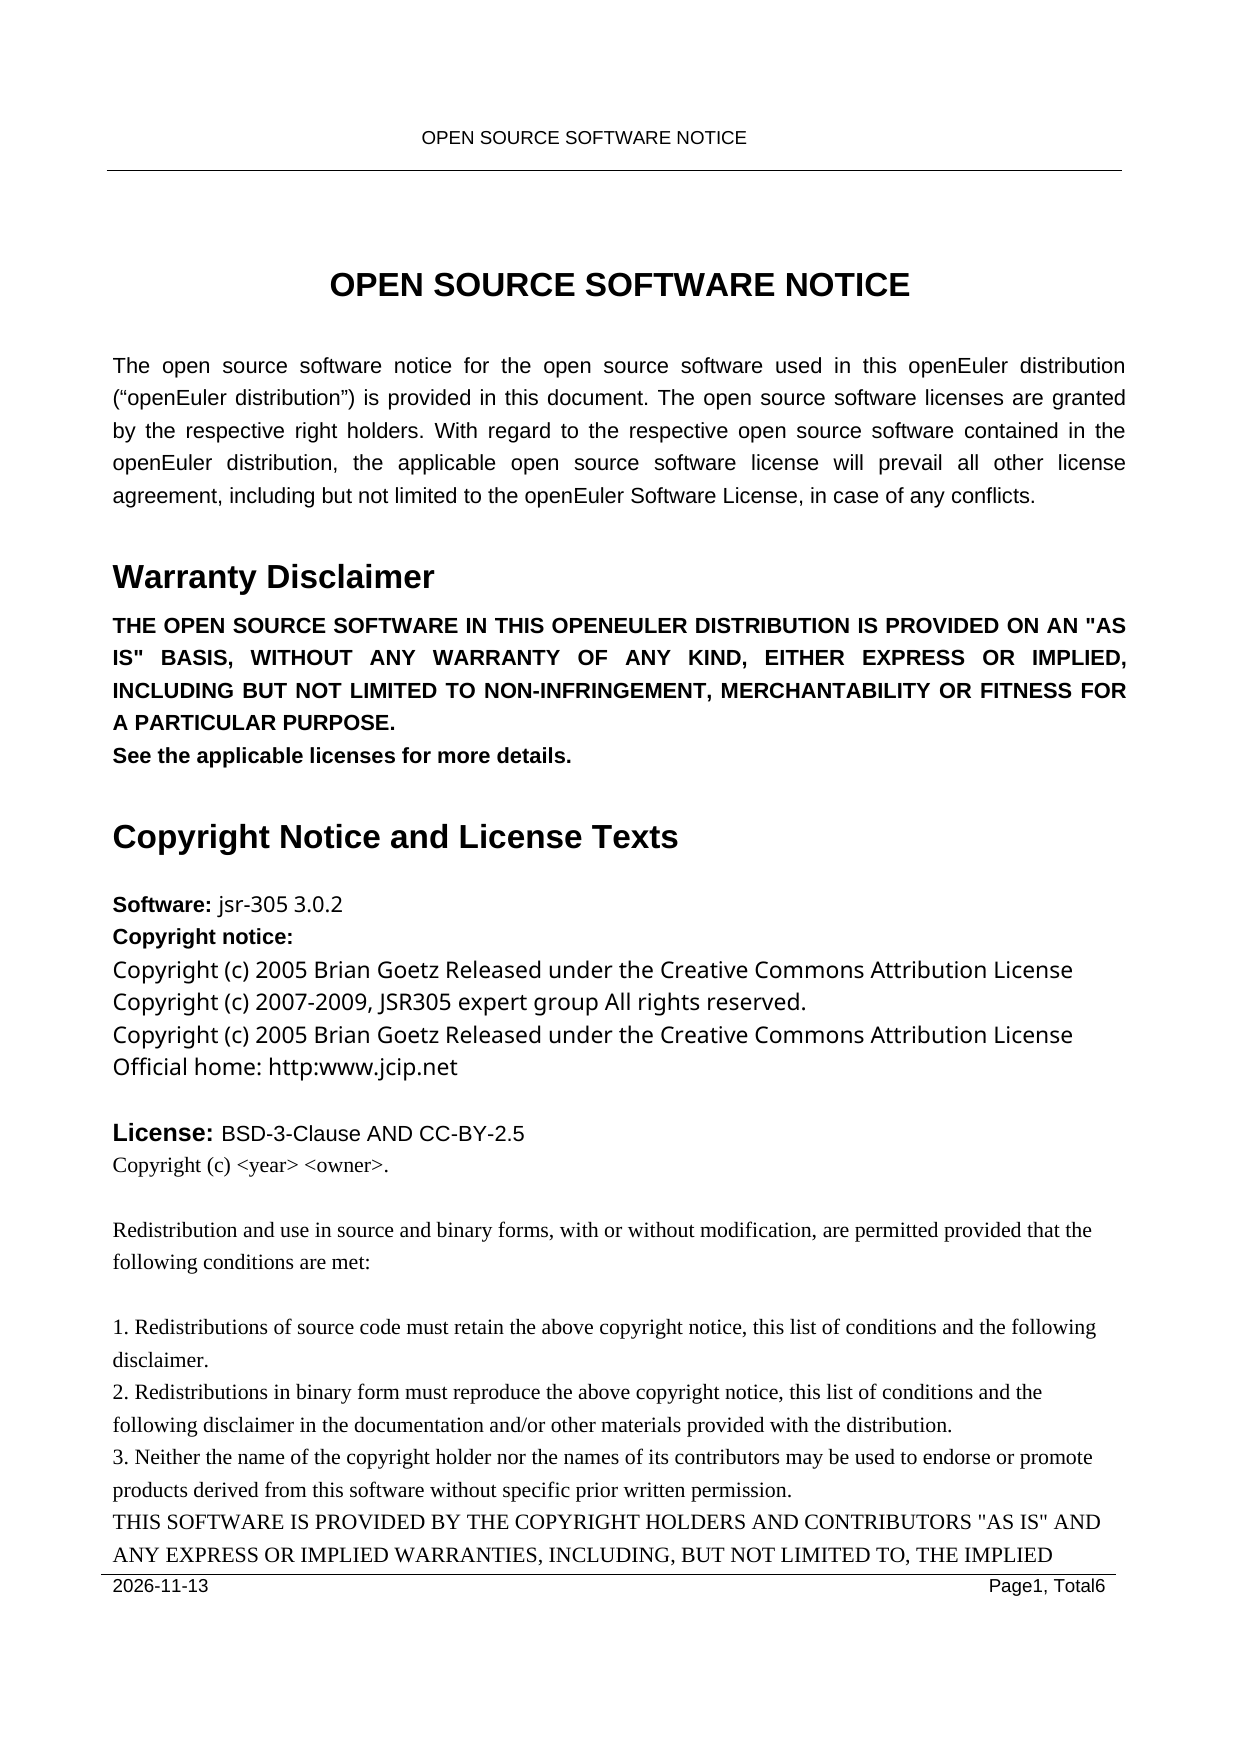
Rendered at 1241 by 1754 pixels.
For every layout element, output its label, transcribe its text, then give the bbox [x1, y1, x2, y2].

text Warranty Disclaimer [112, 544, 1128, 609]
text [112, 1148, 1128, 1571]
text Software: jsr-305 3.0.2 [112, 888, 1128, 921]
text License: BSD-3-Clause AND CC-BY-2.5 [112, 1116, 1128, 1148]
text Copyright Notice and License Texts [112, 804, 1128, 869]
text THE OPEN SOURCE SOFTWARE IN THIS OPENEULER DISTRIBUTION IS PROVIDED ON AN "AS IS" BASIS, WITHOUT ANY WARRANTY OF ANY KIND, EITHER EXPRESS OR IMPLIED, INCLUDING BUT NOT LIMITED TO NON-INFRINGEMENT, MERCHANTABILITY OR FITNESS FOR A PARTICULAR PURPOSE. See the applicable licenses for more details. [112, 609, 1128, 771]
text Copyright notice: [112, 921, 1128, 953]
text OPEN SOURCE SOFTWARE NOTICE [112, 251, 1128, 316]
text The open source software notice for the open source software used in this openEuler distribution (“openEuler distribution”) is provided in this document. The open source software licenses are granted by the respective right holders. With regard to the respective open source software contained in the openEuler distribution, the applicable open source software license will prevail all other license agreement, including but not limited to the openEuler Software License, in case of any conflicts. [112, 349, 1128, 511]
text Copyright (c) 2005 Brian Goetz Released under the Creative Commons Attribution License Copyright (c) 2007-2009, JSR305 expert group All rights reserved. Copyright (c) 2005 Brian Goetz Released under the Creative Commons Attribution License Official home: http:www.jcip.net [112, 953, 1128, 1116]
